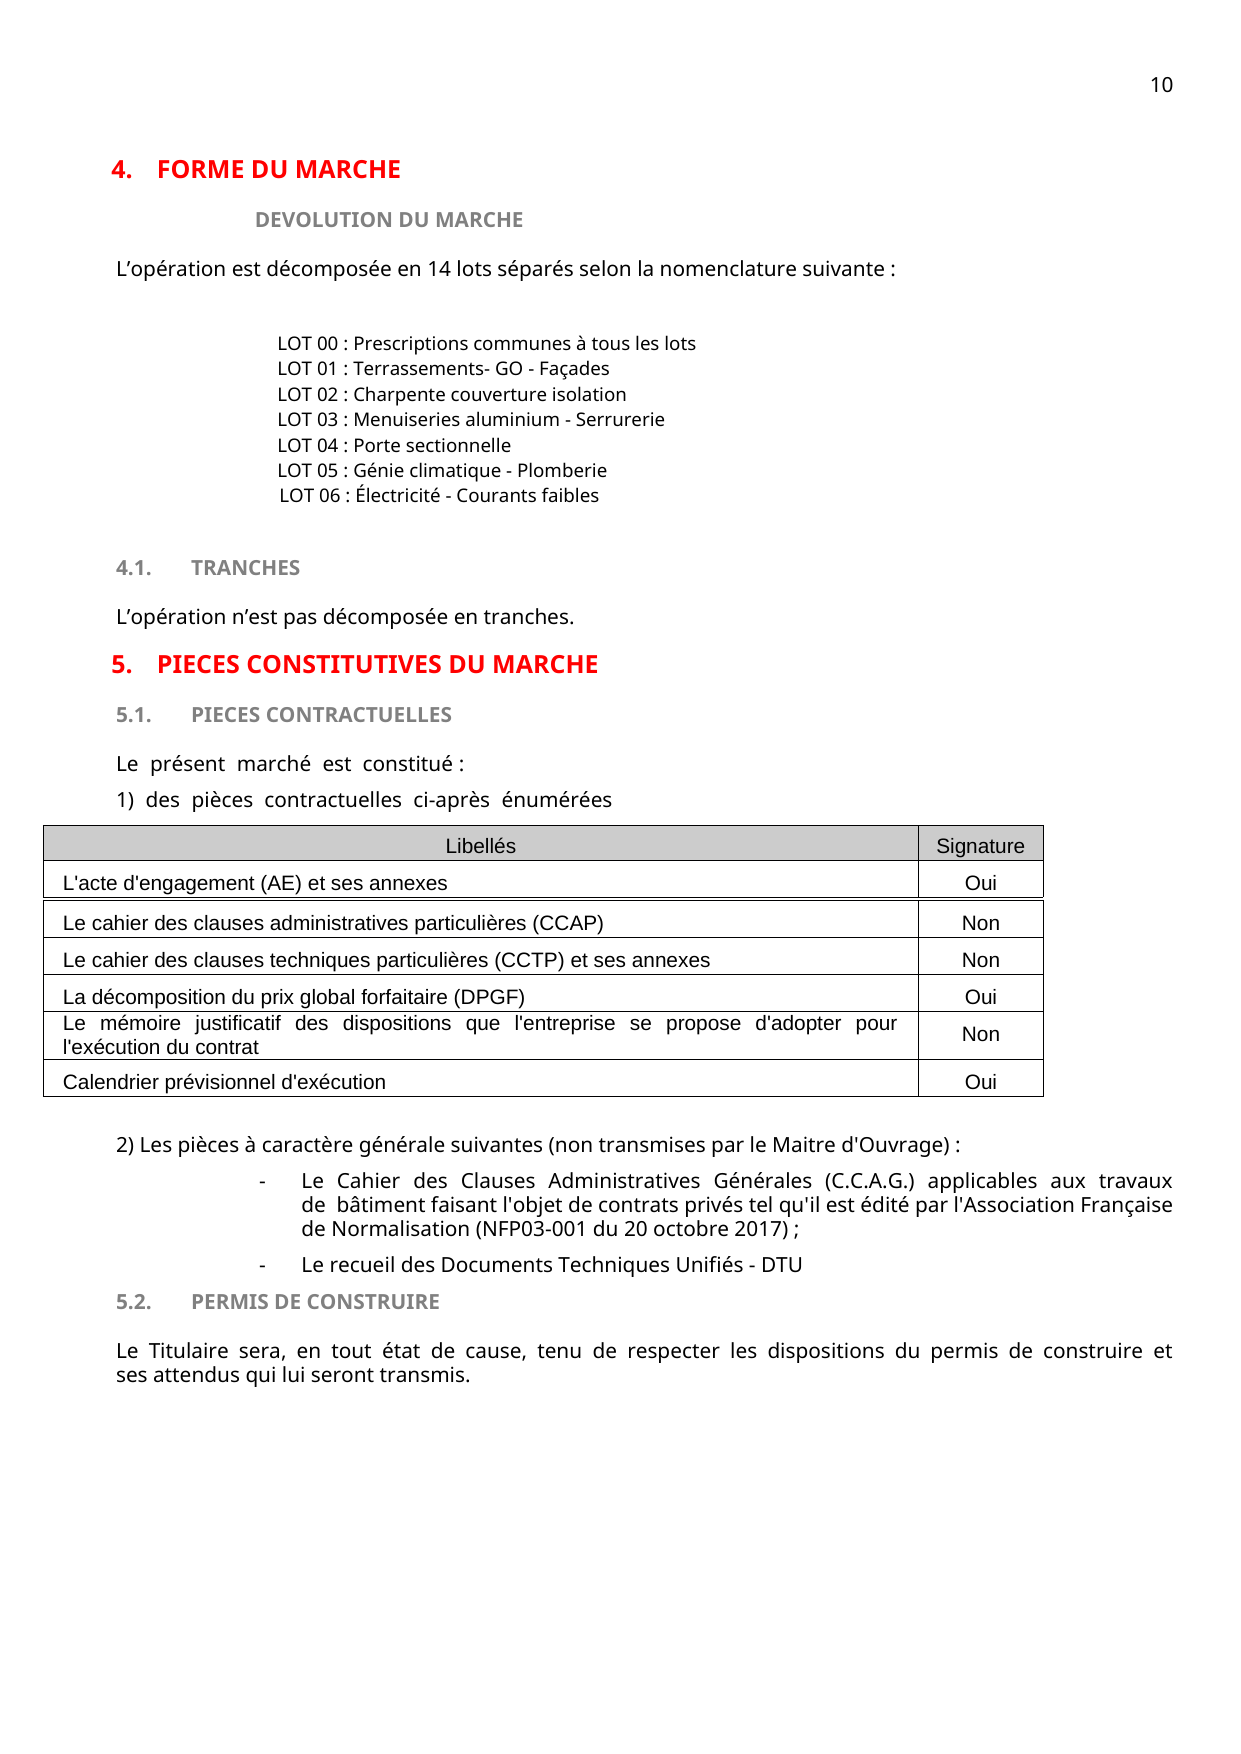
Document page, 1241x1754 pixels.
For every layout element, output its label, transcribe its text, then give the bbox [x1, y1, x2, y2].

subtitle PERMIS DE CONSTRUIRE [116, 1290, 1173, 1314]
table_cell Non [919, 938, 1043, 973]
text LOT 06 : Électricité - Courants faibles [279, 483, 1187, 507]
text L’opération est décomposée en 14 lots séparés selon la nomenclature suivante : [116, 257, 1173, 281]
table_cell La décomposition du prix global forfaitaire (DPGF) [44, 975, 918, 1011]
text LOT 04 : Porte sectionnelle [277, 432, 1188, 458]
table_cell Calendrier prévisionnel d'exécution [44, 1060, 918, 1096]
subtitle PIECES CONSTITUTIVES DU MARCHE [111, 654, 1173, 678]
text 2) Les pièces à caractère générale suivantes (non transmises par le Maitre d'Ouvrage) : [116, 1133, 1173, 1157]
text Le présent marché est constitué : [116, 752, 1173, 776]
list Le Cahier des Clauses Administratives Générales (C.C.A.G.) applicables aux travaux de bâtiment faisant l'objet de contrats privés tel qu'il est édité par l'Association Française de Normalisation (NFP03-001 du 20 octobre 2017) ; [259, 1169, 1173, 1241]
table_cell Le mémoire justificatif des dispositions que l'entreprise se propose d'adopter pour l'exécution du contrat [44, 1012, 918, 1059]
text L’opération n’est pas décomposée en tranches. [116, 605, 1173, 629]
text LOT 05 : Génie climatique - Plomberie [277, 458, 1188, 483]
subtitle TRANCHES [116, 556, 1173, 580]
text Le Titulaire sera, en tout état de cause, tenu de respecter les dispositions du permis de construire et ses attendus qui lui seront transmis. [116, 1339, 1173, 1387]
table_cell Le cahier des clauses techniques particulières (CCTP) et ses annexes [44, 938, 918, 973]
text LOT 02 : Charpente couverture isolation [277, 381, 1188, 407]
list Le recueil des Documents Techniques Unifiés - DTU [259, 1254, 1173, 1278]
table_cell Oui [919, 1060, 1043, 1096]
table_header Libellés [44, 826, 918, 860]
text LOT 03 : Menuiseries aluminium - Serrurerie [277, 407, 1188, 432]
table_cell Oui [919, 861, 1043, 897]
table_header Non [919, 901, 1043, 937]
table_cell Oui [919, 975, 1043, 1011]
table_cell Non [919, 1012, 1043, 1059]
text 1) des pièces contractuelles ci-après énumérées [116, 788, 1173, 812]
text LOT 00 : Prescriptions communes à tous les lots [277, 330, 1188, 356]
table_header Signature [919, 826, 1043, 860]
text LOT 01 : Terrassements- GO - Façades [277, 356, 1188, 381]
table_header Le cahier des clauses administratives particulières (CCAP) [44, 901, 918, 937]
table_cell L'acte d'engagement (AE) et ses annexes [44, 861, 918, 897]
subtitle PIECES CONTRACTUELLES [116, 703, 1173, 727]
subtitle FORME DU MARCHE [111, 159, 1173, 183]
subtitle DEVOLUTION DU MARCHE [254, 208, 1173, 232]
